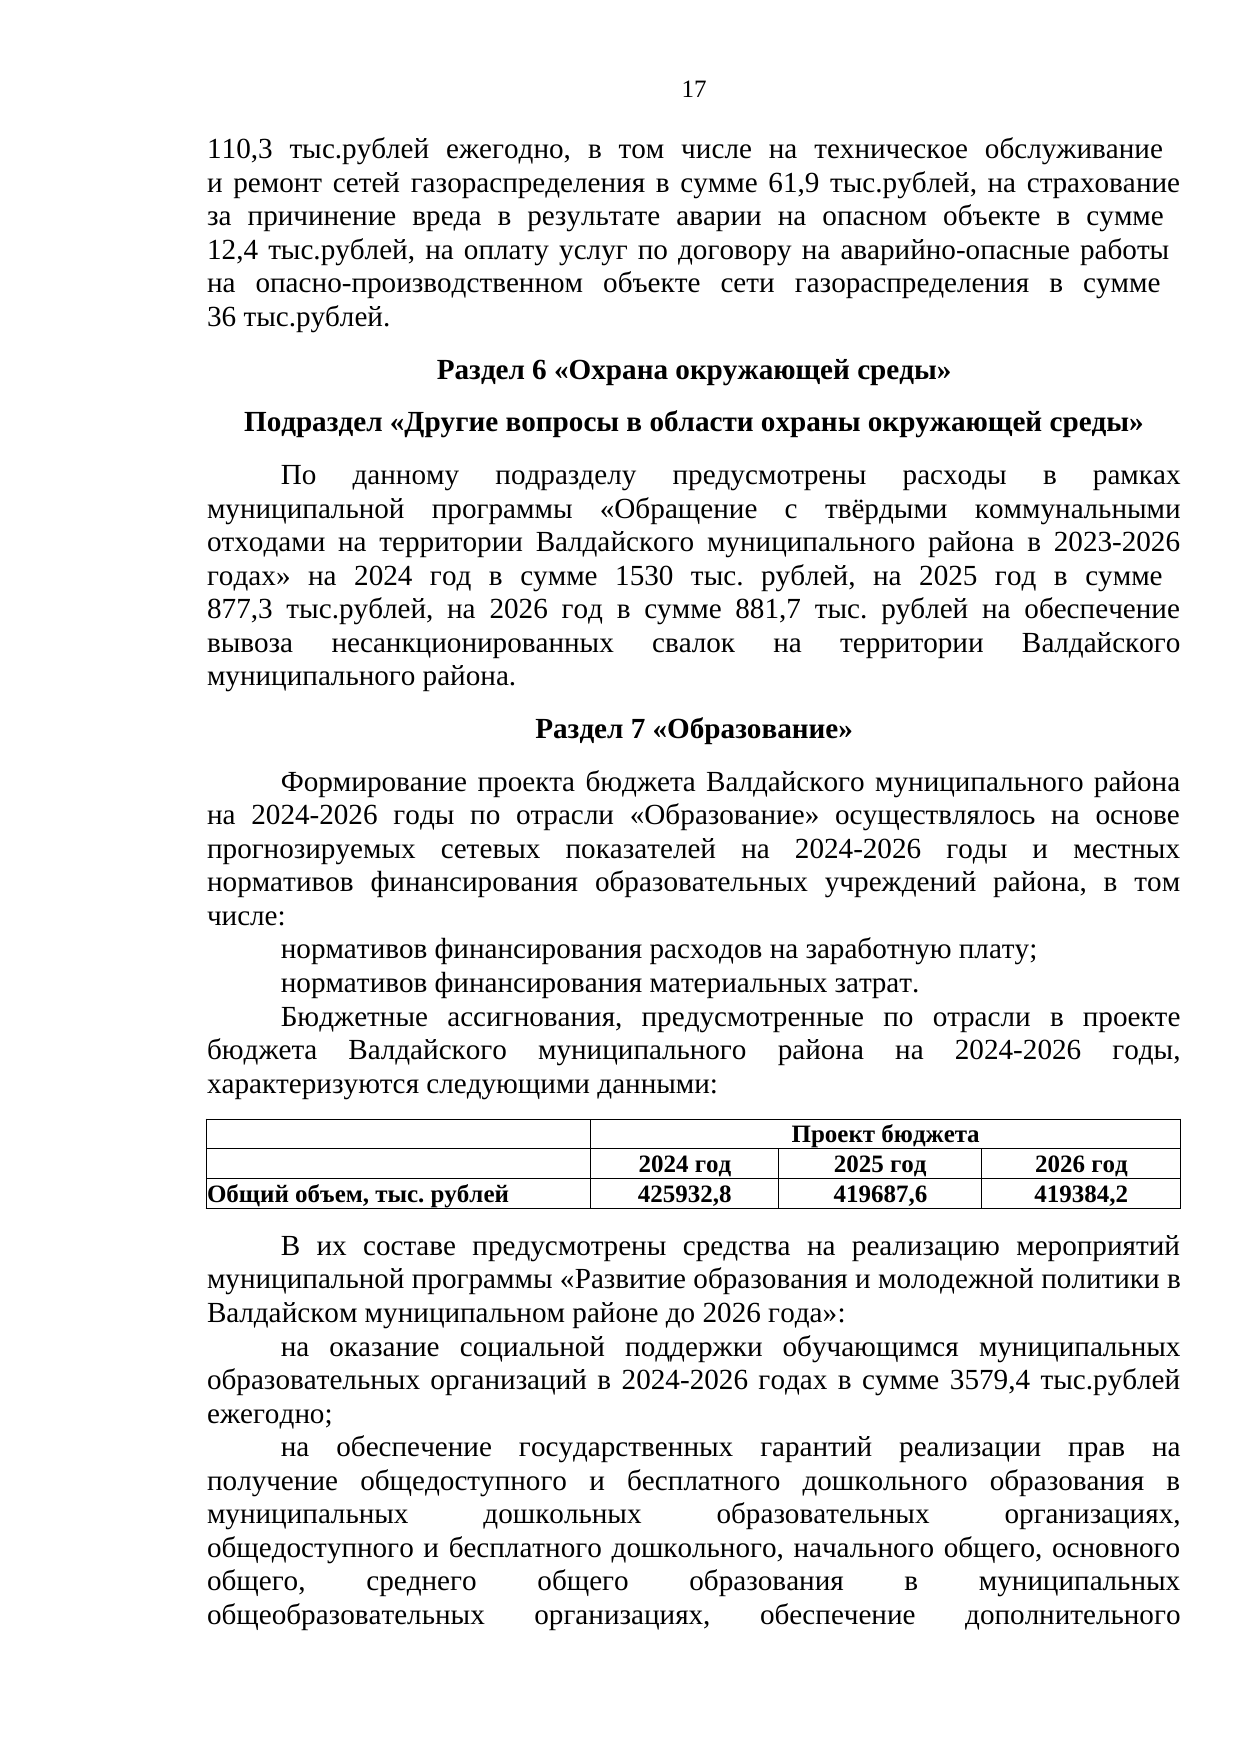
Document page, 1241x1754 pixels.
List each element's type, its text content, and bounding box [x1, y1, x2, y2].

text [207, 131, 1181, 333]
table_header [207, 1120, 590, 1148]
text нормативов финансирования материальных затрат. [207, 965, 1181, 999]
table_cell 2025 год [779, 1149, 981, 1178]
text Раздел 7 «Образование» [207, 711, 1181, 745]
text нормативов финансирования расходов на заработную плату; [207, 932, 1181, 965]
table_cell Общий объем, тыс. рублей [207, 1179, 590, 1208]
text Раздел 6 «Охрана окружающей среды» [207, 352, 1181, 385]
table_cell 419384,2 [982, 1179, 1180, 1208]
text Бюджетные ассигнования, предусмотренные по отрасли в проекте бюджета Валдайского муниципального района на 2024-2026 годы, характеризуются следующими данными: [207, 999, 1181, 1099]
table_cell 2026 год [982, 1149, 1180, 1178]
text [207, 1429, 1181, 1631]
text По данному подразделу предусмотрены расходы в рамках муниципальной программы «Обращение с твёрдыми коммунальными отходами на территории Валдайского муниципального района в 2023-2026 годах» на 2024 год в сумме 1530 тыс. рублей, на 2025 год в сумме 877,3 тыс.рублей, на 2026 год в сумме 881,7 тыс. рублей на обеспечение вывоза несанкционированных свалок на территории Валдайского муниципального района. [207, 457, 1181, 692]
table_cell 419687,6 [779, 1179, 981, 1208]
table_header Проект бюджета [591, 1120, 1180, 1148]
text В их составе предусмотрены средства на реализацию мероприятий муниципальной программы «Развитие образования и молодежной политики в Валдайском муниципальном районе до 2026 года»: [207, 1228, 1181, 1329]
text Подраздел «Другие вопросы в области охраны окружающей среды» [207, 404, 1181, 438]
table_cell 425932,8 [591, 1179, 778, 1208]
text Формирование проекта бюджета Валдайского муниципального района на 2024-2026 годы по отрасли «Образование» осуществлялось на основе прогнозируемых сетевых показателей на 2024-2026 годы и местных нормативов финансирования образовательных учреждений района, в том числе: [207, 764, 1181, 932]
table_cell 2024 год [591, 1149, 778, 1178]
table_cell [207, 1149, 590, 1178]
text на оказание социальной поддержки обучающимся муниципальных образовательных организаций в 2024-2026 годах в сумме 3579,4 тыс.рублей ежегодно; [207, 1329, 1181, 1429]
